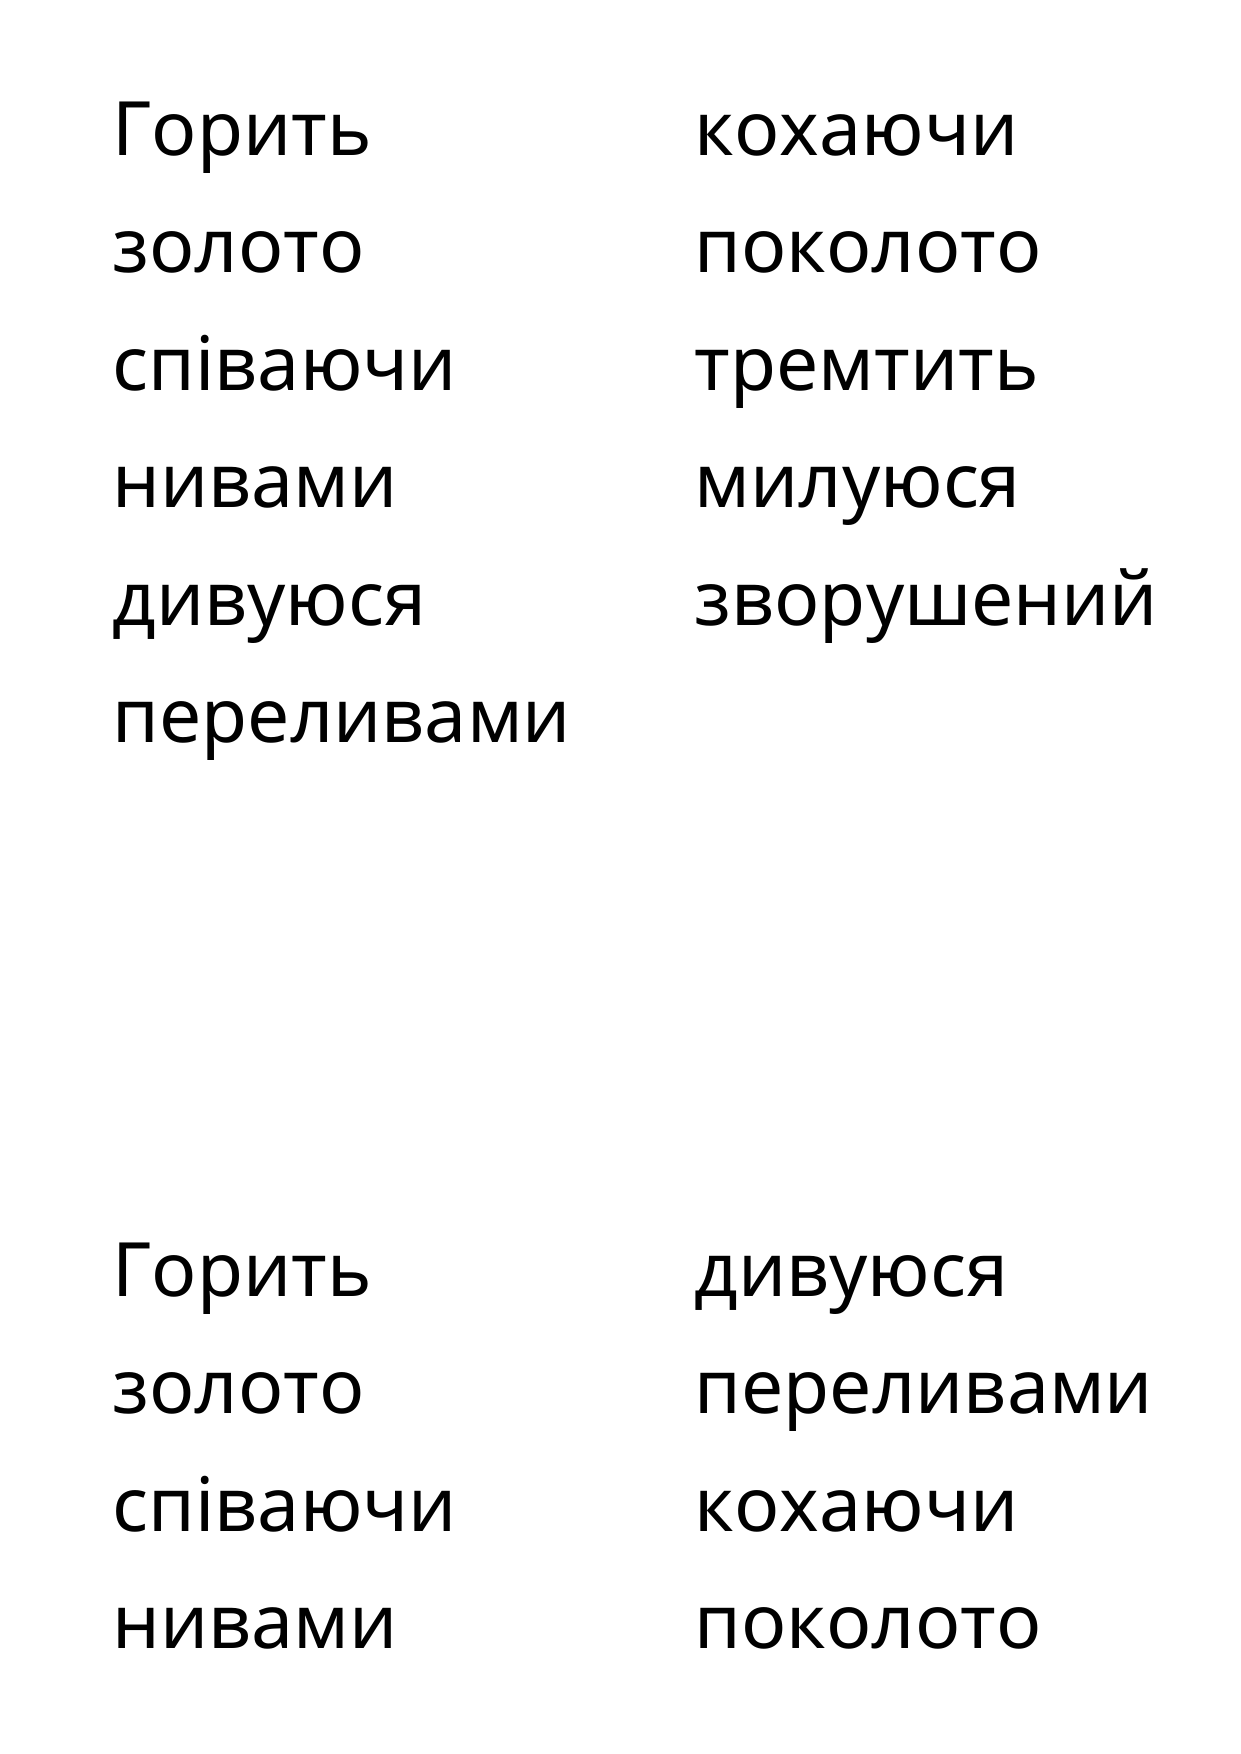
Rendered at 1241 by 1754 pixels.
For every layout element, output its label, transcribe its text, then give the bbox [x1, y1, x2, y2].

text Горить золото співаючи нивами дивуюся переливами кохаючи поколото тремтить милуюся зворушений [694, 1216, 1165, 1671]
text Горить золото співаючи нивами дивуюся переливами кохаючи поколото тремтить милуюся зворушений [112, 75, 583, 765]
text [112, 1216, 583, 1671]
text Горить золото співаючи нивами дивуюся переливами кохаючи поколото тремтить милуюся зворушений [694, 75, 1165, 647]
